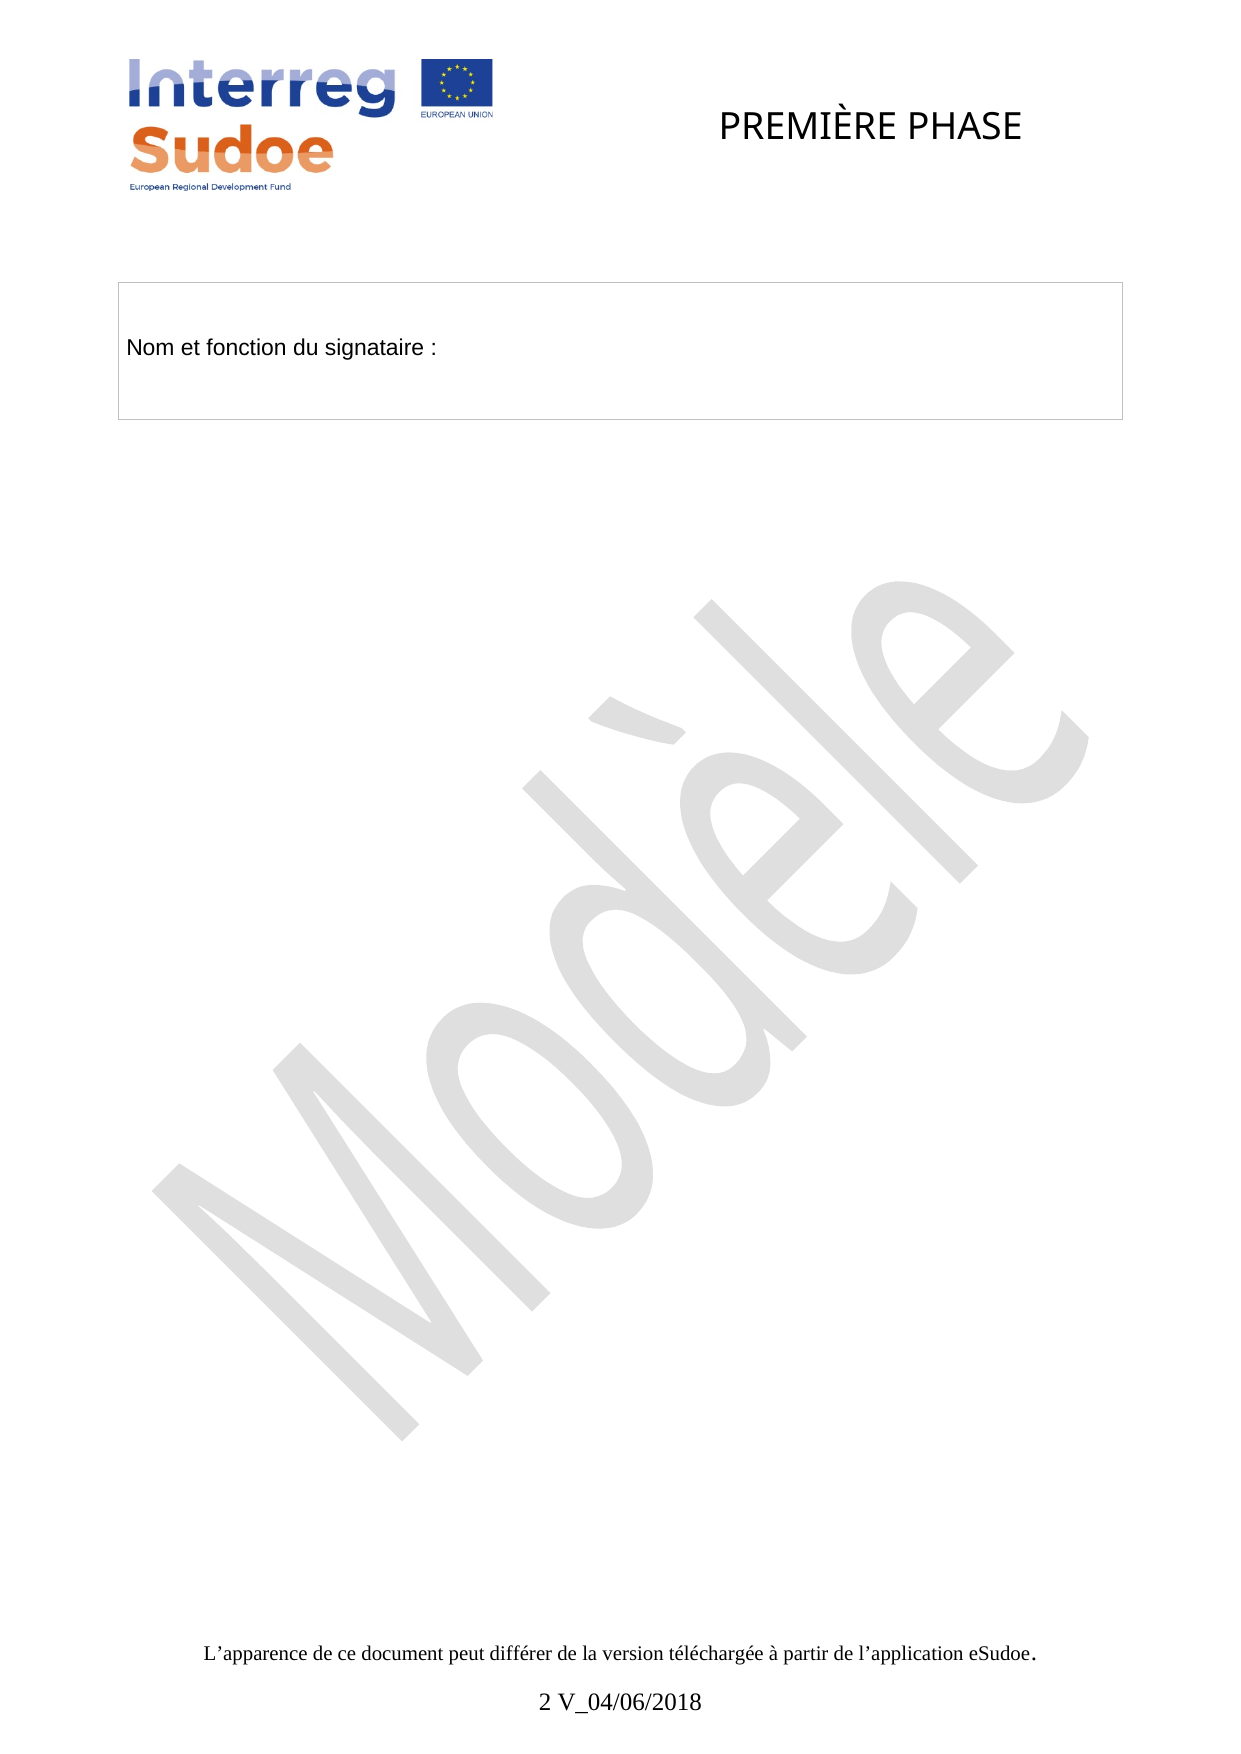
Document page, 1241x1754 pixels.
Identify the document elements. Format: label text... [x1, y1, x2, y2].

table_cell Nom et fonction du signataire : [119, 283, 1122, 419]
picture [129, 59, 493, 191]
